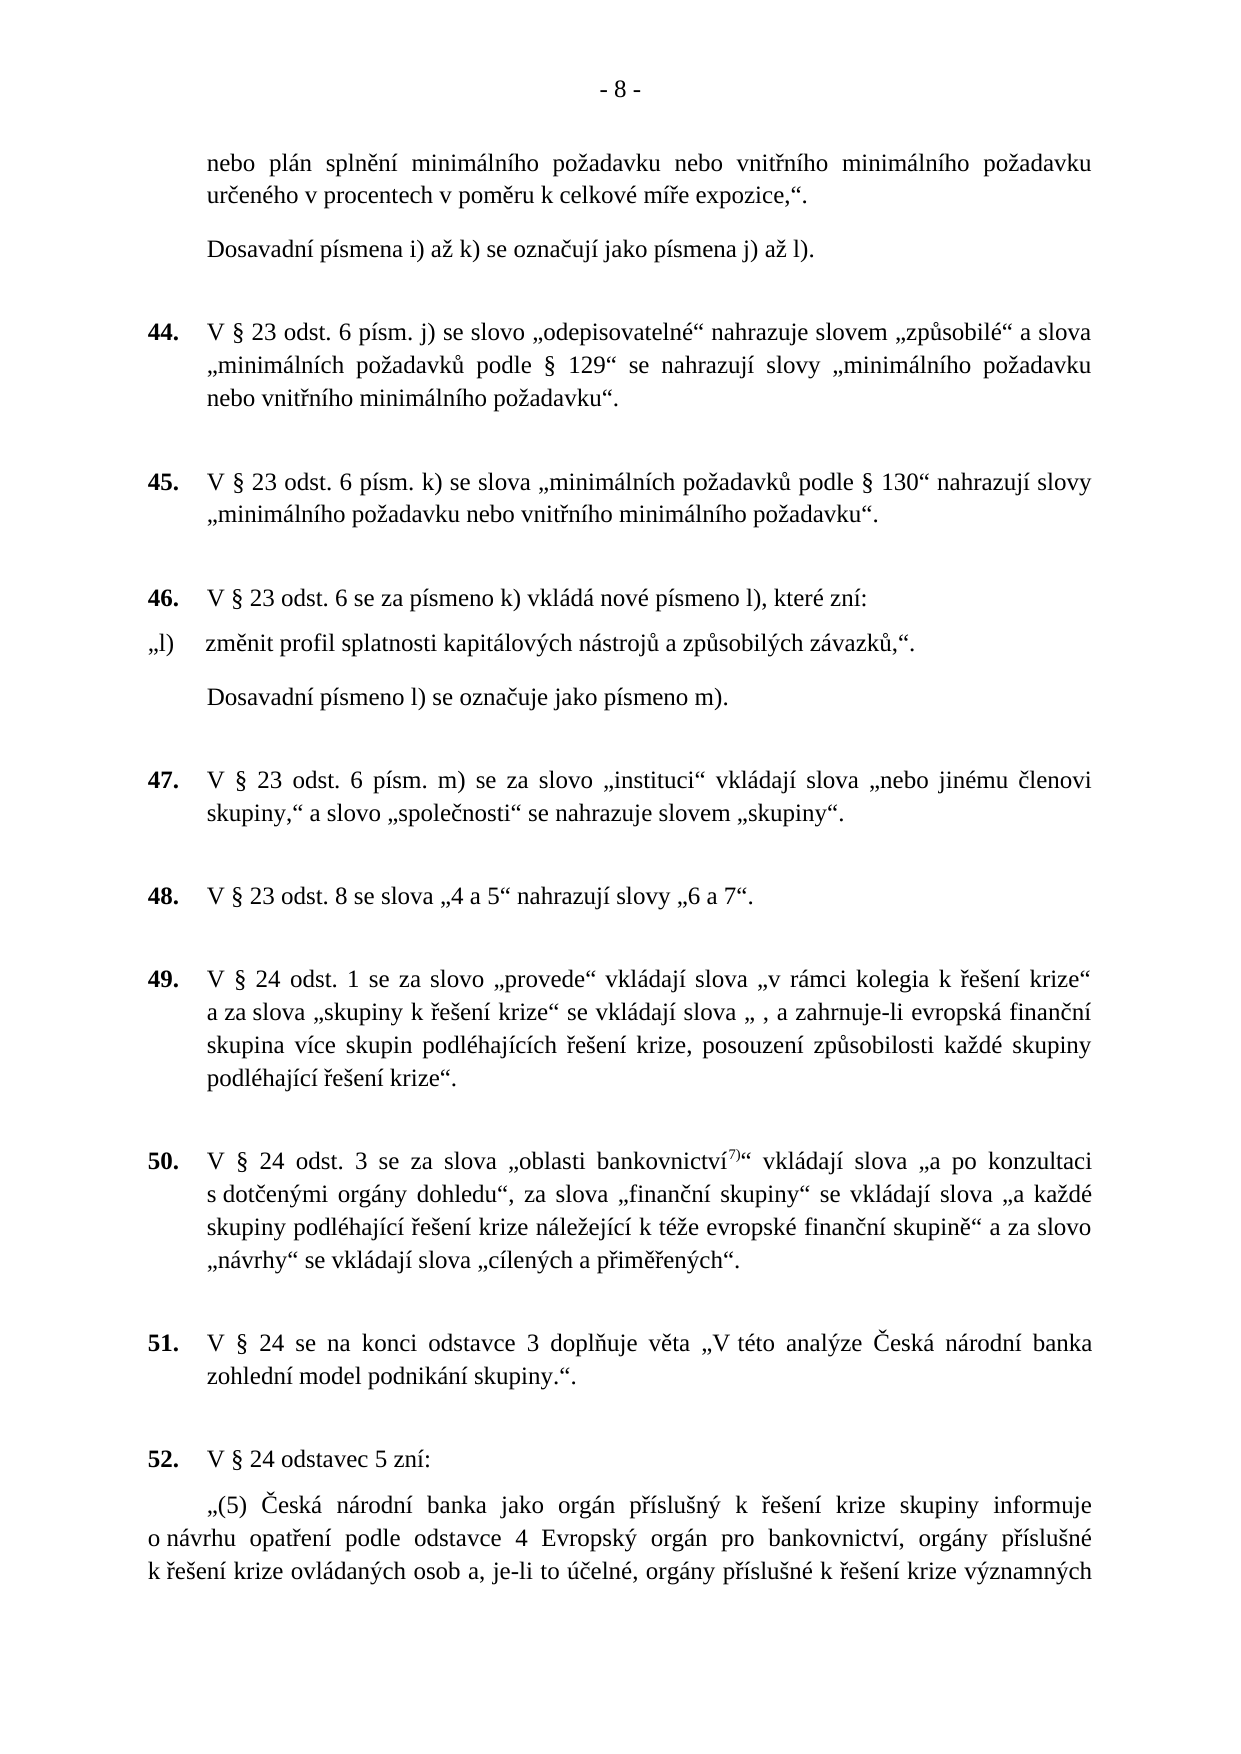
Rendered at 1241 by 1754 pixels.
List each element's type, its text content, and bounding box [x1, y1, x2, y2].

text V § 23 odst. 6 písm. k) se slova „minimálních požadavků podle § 130“ nahrazují slovy „minimálního požadavku nebo vnitřního minimálního požadavku“. [148, 467, 1093, 528]
text V § 24 se na konci odstavce 3 doplňuje věta „V této analýze Česká národní banka zohlední model podnikání skupiny.“. [148, 1328, 1093, 1390]
text V § 24 odst. 3 se za slova „oblasti bankovnictví7)“ vkládají slova „a po konzultaci s dotčenými orgány dohledu“, za slova „finanční skupiny“ se vkládají slova „a každé skupiny podléhající řešení krize náležející k téže evropské finanční skupině“ a za slovo „návrhy“ se vkládají slova „cílených a přiměřených“. [148, 1146, 1093, 1274]
text V § 24 odstavec 5 zní: [148, 1444, 1093, 1473]
text Dosavadní písmeno l) se označuje jako písmeno m). [148, 682, 1093, 711]
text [148, 148, 1093, 209]
text „l) změnit profil splatnosti kapitálových nástrojů a způsobilých závazků,“. [148, 628, 1093, 657]
text V § 24 odst. 1 se za slovo „provede“ vkládají slova „v rámci kolegia k řešení krize“ a za slova „skupiny k řešení krize“ se vkládají slova „ , a zahrnuje-li evropská finanční skupina více skupin podléhajících řešení krize, posouzení způsobilosti každé skupiny podléhající řešení krize“. [148, 964, 1093, 1092]
text V § 23 odst. 6 písm. m) se za slovo „instituci“ vkládají slova „nebo jinému členovi skupiny,“ a slovo „společnosti“ se nahrazuje slovem „skupiny“. [148, 765, 1093, 827]
text V § 23 odst. 8 se slova „4 a 5“ nahrazují slovy „6 a 7“. [148, 881, 1093, 910]
text Dosavadní písmena i) až k) se označují jako písmena j) až l). [148, 234, 1093, 263]
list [148, 1490, 1093, 1584]
text V § 23 odst. 6 se za písmeno k) vkládá nové písmeno l), které zní: [148, 583, 1093, 611]
text V § 23 odst. 6 písm. j) se slovo „odepisovatelné“ nahrazuje slovem „způsobilé“ a slova „minimálních požadavků podle § 129“ se nahrazují slovy „minimálního požadavku nebo vnitřního minimálního požadavku“. [148, 317, 1093, 412]
